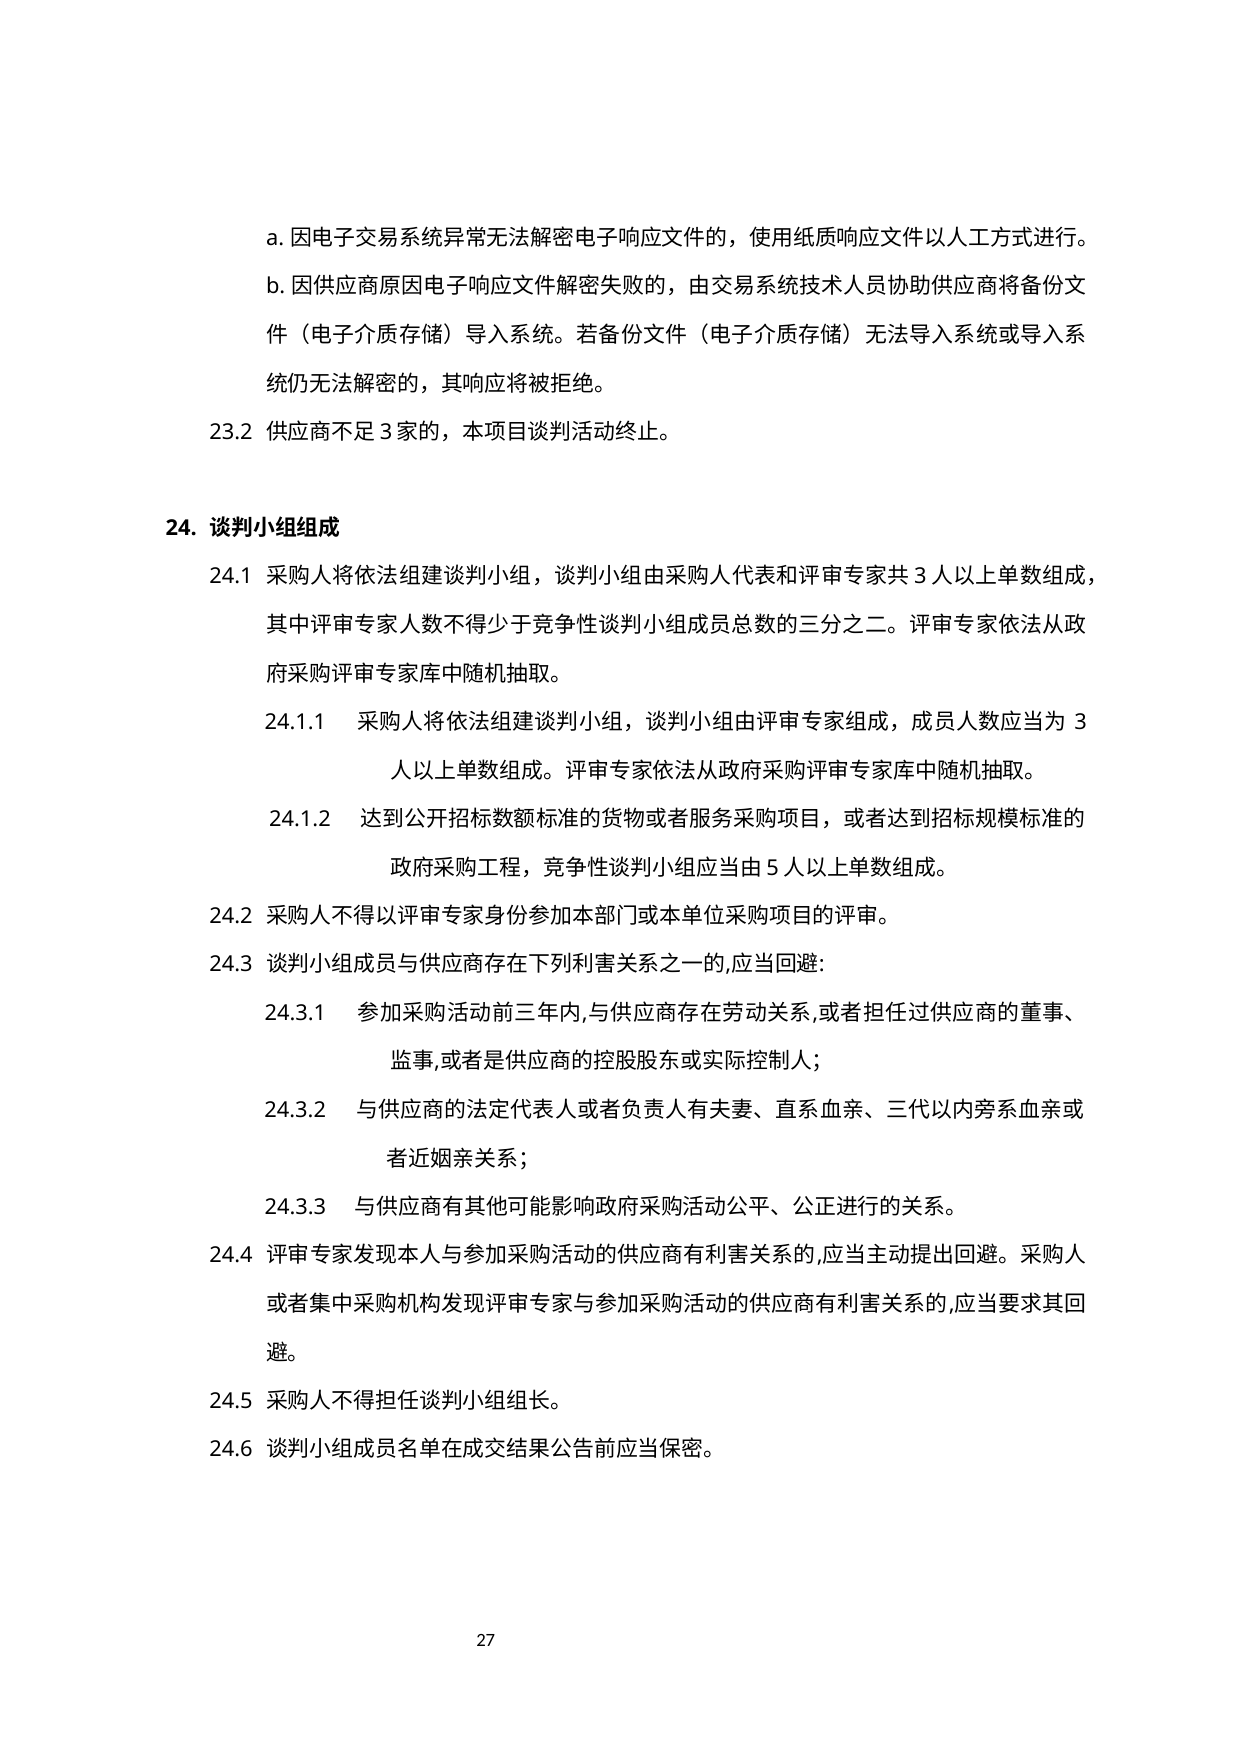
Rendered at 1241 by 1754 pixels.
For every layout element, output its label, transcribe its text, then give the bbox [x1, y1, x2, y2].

text 24.1.2 达到公开招标数额标准的货物或者服务采购项目，或者达到招标规模标准的政府采购工程，竞争性谈判小组应当由5人以上单数组成。 [269, 801, 1087, 882]
text a. 因电子交易系统异常无法解密电子响应文件的，使用纸质响应文件以人工方式进行。 [266, 219, 1087, 252]
list 评审专家发现本人与参加采购活动的供应商有利害关系的,应当主动提出回避。采购人或者集中采购机构发现评审专家与参加采购活动的供应商有利害关系的,应当要求其回避。 [209, 1237, 1087, 1367]
text b. 因供应商原因电子响应文件解密失败的，由交易系统技术人员协助供应商将备份文件（电子介质存储）导入系统。若备份文件（电子介质存储）无法导入系统或导入系统仍无法解密的，其响应将被拒绝。 [266, 268, 1087, 398]
list 谈判小组成员名单在成交结果公告前应当保密。 [209, 1431, 1087, 1464]
text 24.3.2 与供应商的法定代表人或者负责人有夫妻、直系血亲、三代以内旁系血亲或者近姻亲关系； [264, 1092, 1087, 1173]
text 24.3.3 与供应商有其他可能影响政府采购活动公平、公正进行的关系。 [264, 1189, 1087, 1221]
list 谈判小组成员与供应商存在下列利害关系之一的,应当回避: [209, 946, 1087, 979]
list 供应商不足3家的，本项目谈判活动终止。 [209, 414, 1087, 446]
list 谈判小组组成 [165, 509, 1087, 542]
text 24.1.1 采购人将依法组建谈判小组，谈判小组由评审专家组成，成员人数应当为3人以上单数组成。评审专家依法从政府采购评审专家库中随机抽取。 [264, 704, 1087, 785]
list 采购人将依法组建谈判小组，谈判小组由采购人代表和评审专家共3人以上单数组成，其中评审专家人数不得少于竞争性谈判小组成员总数的三分之二。评审专家依法从政府采购评审专家库中随机抽取。 [209, 558, 1087, 688]
list 采购人不得担任谈判小组组长。 [209, 1383, 1087, 1415]
list 采购人不得以评审专家身份参加本部门或本单位采购项目的评审。 [209, 898, 1087, 930]
text 24.3.1 参加采购活动前三年内,与供应商存在劳动关系,或者担任过供应商的董事、监事,或者是供应商的控股股东或实际控制人； [264, 994, 1087, 1076]
